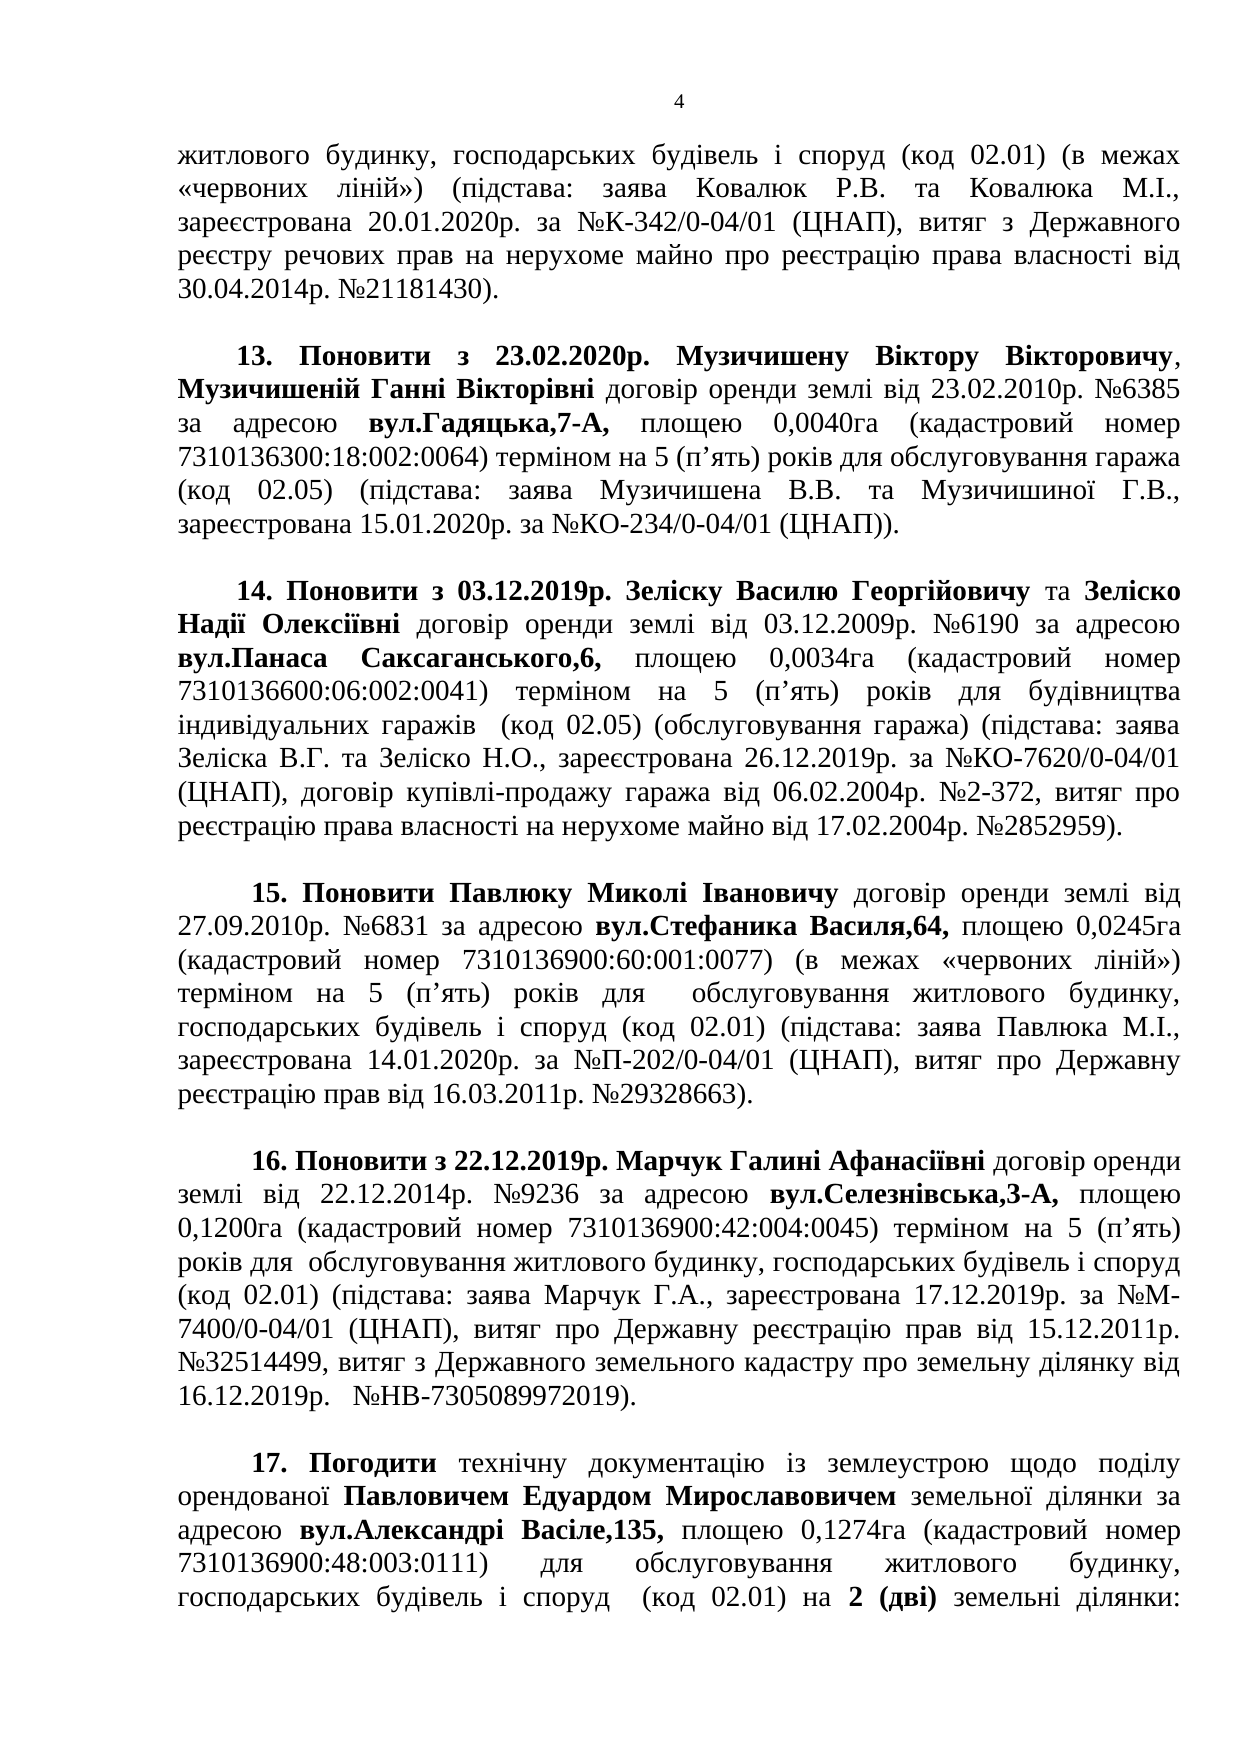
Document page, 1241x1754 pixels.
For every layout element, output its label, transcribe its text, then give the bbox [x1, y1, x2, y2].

text 16. Поновити з 22.12.2019р. Марчук Галині Афанасіївні договір оренди землі від 22.12.2014р. №9236 за адресою вул.Селезнівська,3-А, площею 0,1200га (кадастровий номер 7310136900:42:004:0045) терміном на 5 (п’ять) років для обслуговування житлового будинку, господарських будівель і споруд (код 02.01) (підстава: заява Марчук Г.А., зареєстрована 17.12.2019р. за №М-7400/0-04/01 (ЦНАП), витяг про Державну реєстрацію прав від 15.12.2011р. №32514499, витяг з Державного земельного кадастру про земельну ділянку від 16.12.2019р. №НВ-7305089972019). [177, 1143, 1181, 1411]
text 15. Поновити Павлюку Миколі Івановичу договір оренди землі від 27.09.2010р. №6831 за адресою вул.Стефаника Василя,64, площею 0,0245га (кадастровий номер 7310136900:60:001:0077) (в межах «червоних ліній») терміном на 5 (п’ять) років для обслуговування житлового будинку, господарських будівель і споруд (код 02.01) (підстава: заява Павлюка М.І., зареєстрована 14.01.2020р. за №П-202/0-04/01 (ЦНАП), витяг про Державну реєстрацію прав від 16.03.2011р. №29328663). [177, 875, 1181, 1109]
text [177, 137, 1181, 304]
text 14. Поновити з 03.12.2019р. Зеліску Василю Георгійовичу та Зеліско Надії Олексіївні договір оренди землі від 03.12.2009р. №6190 за адресою вул.Панаса Саксаганського,6, площею 0,0034га (кадастровий номер 7310136600:06:002:0041) терміном на 5 (п’ять) років для будівництва індивідуальних гаражів (код 02.05) (обслуговування гаража) (підстава: заява Зеліска В.Г. та Зеліско Н.О., зареєстрована 26.12.2019р. за №КО-7620/0-04/01 (ЦНАП), договір купівлі-продажу гаража від 06.02.2004р. №2-372, витяг про реєстрацію права власності на нерухоме майно від 17.02.2004р. №2852959). [177, 573, 1181, 841]
text 13. Поновити з 23.02.2020р. Музичишену Віктору Вікторовичу, Музичишеній Ганні Вікторівні договір оренди землі від 23.02.2010р. №6385 за адресою вул.Гадяцька,7-А, площею 0,0040га (кадастровий номер 7310136300:18:002:0064) терміном на 5 (п’ять) років для обслуговування гаража (код 02.05) (підстава: заява Музичишена В.В. та Музичишиної Г.В., зареєстрована 15.01.2020р. за №КО-234/0-04/01 (ЦНАП)). [177, 338, 1181, 539]
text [177, 1445, 1181, 1613]
